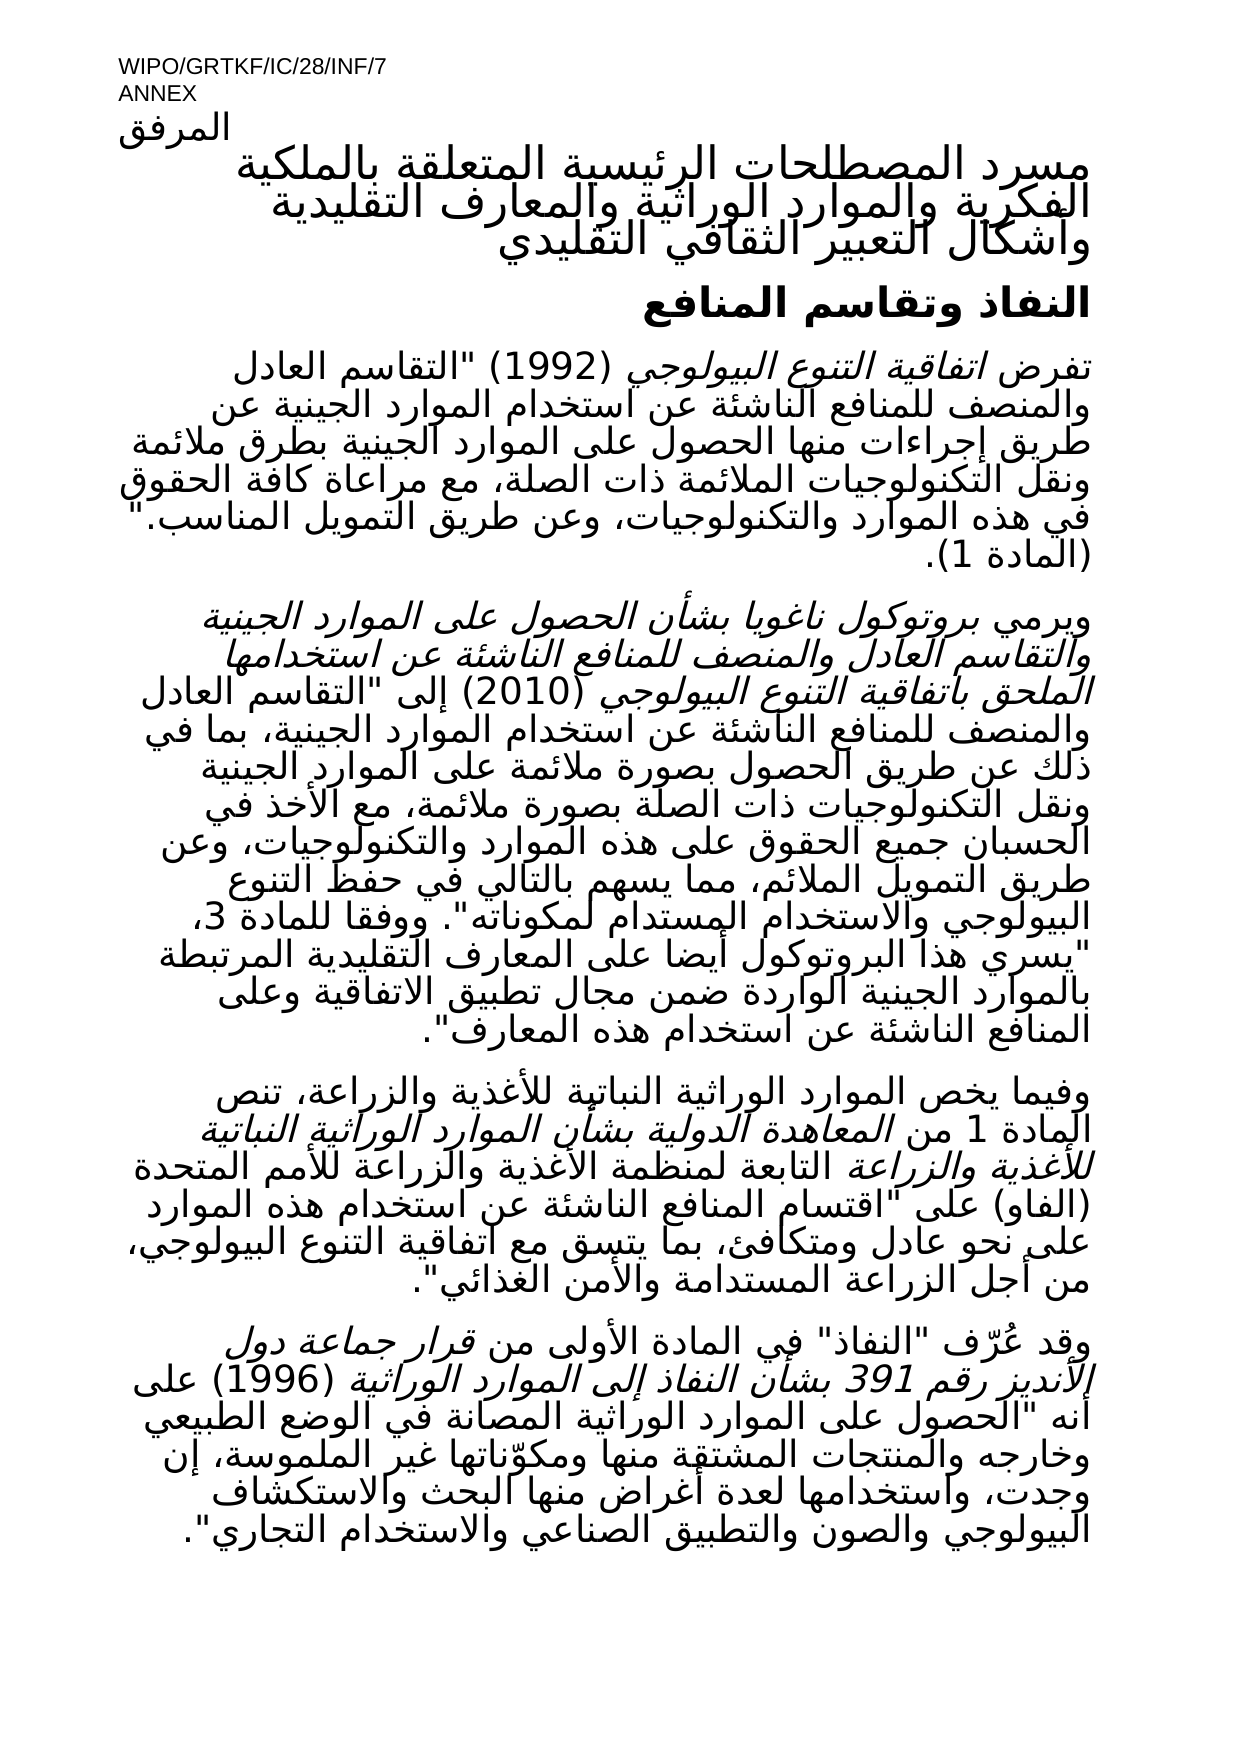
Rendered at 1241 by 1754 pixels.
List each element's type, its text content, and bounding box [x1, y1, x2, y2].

text وفيما يخص الموارد الوراثية النباتية للأغذية والزراعة، تنص المادة 1 من المعاهدة الدولية بشأن الموارد الوراثية النباتية للأغذية والزراعة التابعة لمنظمة الأغذية والزراعة للأمم المتحدة (الفاو) على "اقتسام المنافع الناشئة عن استخدام هذه الموارد على نحو عادل ومتكافئ، بما يتسق مع اتفاقية التنوع البيولوجي، من أجل الزراعة المستدامة والأمن الغذائي". [118, 1074, 1092, 1299]
text مسرد المصطلحات الرئيسية المتعلقة بالملكية الفكرية والموارد الوراثية والمعارف التقليدية وأشكال التعبير الثقافي التقليدي [210, 149, 1092, 262]
text تفرض اتفاقية التنوع البيولوجي (1992) "التقاسم العادل والمنصف للمنافع الناشئة عن استخدام الموارد الجينية عن طريق إجراءات منها الحصول على الموارد الجينية بطرق ملائمة ونقل التكنولوجيات الملائمة ذات الصلة، مع مراعاة كافة الحقوق في هذه الموارد والتكنولوجيات، وعن طريق التمويل المناسب." (المادة 1). [118, 349, 1092, 574]
text وقد عُرّف "النفاذ" في المادة الأولى من قرار جماعة دول الأنديز رقم 391 بشأن النفاذ إلى الموارد الوراثية (1996) على أنه "الحصول على الموارد الوراثية المصانة في الوضع الطبيعي وخارجه والمنتجات المشتقة منها ومكوّناتها غير الملموسة، إن وجدت، واستخدامها لعدة أغراض منها البحث والاستكشاف البيولوجي والصون والتطبيق الصناعي والاستخدام التجاري". [118, 1324, 1092, 1549]
text ويرمي بروتوكول ناغويا بشأن الحصول على الموارد الجينية والتقاسم العادل والمنصف للمنافع الناشئة عن استخدامها الملحق باتفاقية التنوع البيولوجي (2010) إلى "التقاسم العادل والمنصف للمنافع الناشئة عن استخدام الموارد الجينية، بما في ذلك عن طريق الحصول بصورة ملائمة على الموارد الجينية ونقل التكنولوجيات ذات الصلة بصورة ملائمة، مع الأخذ في الحسبان جميع الحقوق على هذه الموارد والتكنولوجيات، وعن طريق التمويل الملائم، مما يسهم بالتالي في حفظ التنوع البيولوجي والاستخدام المستدام لمكوناته". ووفقا للمادة 3، "يسري هذا البروتوكول أيضا على المعارف التقليدية المرتبطة بالموارد الجينية الواردة ضمن مجال تطبيق الاتفاقية وعلى المنافع الناشئة عن استخدام هذه المعارف". [118, 599, 1092, 1049]
text النفاذ وتقاسم المنافع [118, 287, 1092, 324]
